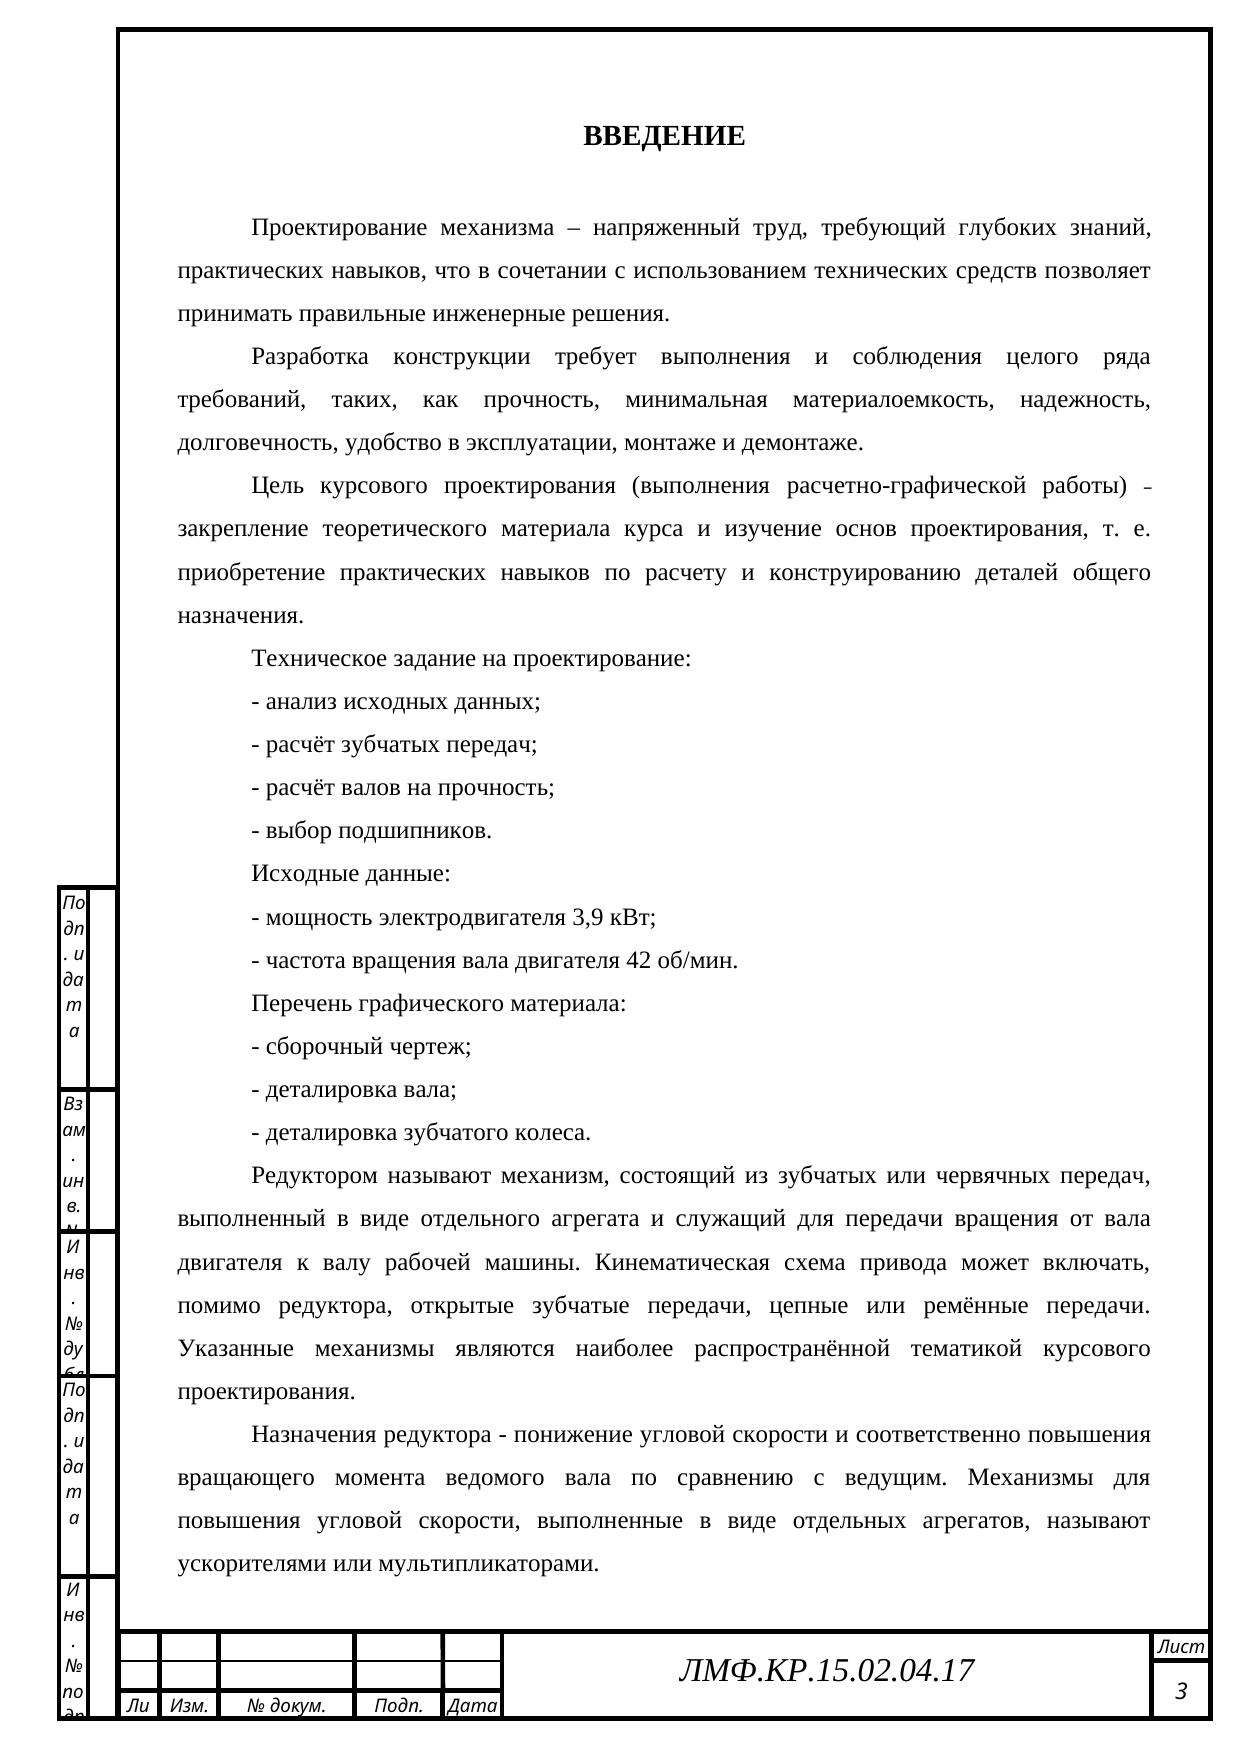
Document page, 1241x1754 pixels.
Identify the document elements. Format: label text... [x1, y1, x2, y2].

text Разработка конструкции требует выполнения и соблюдения целого ряда требований, таких, как прочность, минимальная материалоемкость, надежность, долговечность, удобство в эксплуатации, монтаже и демонтаже. [177, 341, 1152, 456]
text - расчёт зубчатых передач; [177, 729, 1152, 758]
text - частота вращения вала двигателя 42 об/мин. [177, 945, 1152, 973]
text ВВЕДЕНИЕ [177, 118, 1152, 152]
text Проектирование механизма – напряженный труд, требующий глубоких знаний, практических навыков, что в сочетании с использованием технических средств позволяет принимать правильные инженерные решения. [177, 212, 1152, 327]
text - мощность электродвигателя 3,9 кВт; [177, 902, 1152, 930]
text Редуктором называют механизм, состоящий из зубчатых или червячных передач, выполненный в виде отдельного агрегата и служащий для передачи вращения от вала двигателя к валу рабочей машины. Кинематическая схема привода может включать, помимо редуктора, открытые зубчатые передачи, цепные или ремённые передачи. Указанные механизмы являются наиболее распространённой тематикой курсового проектирования. [177, 1160, 1152, 1405]
text - расчёт валов на прочность; [177, 772, 1152, 801]
text Цель курсового проектирования (выполнения расчетно-графической работы) ˗ закрепление теоретического материала курса и изучение основ проектирования, т. е. приобретение практических навыков по расчету и конструированию деталей общего назначения. [177, 470, 1152, 628]
text Исходные данные: [177, 858, 1152, 887]
text Перечень графического материала: [177, 988, 1152, 1017]
text - сборочный чертеж; [177, 1031, 1152, 1060]
text - выбор подшипников. [177, 815, 1152, 844]
text - деталировка вала; [177, 1074, 1152, 1103]
text - анализ исходных данных; [177, 686, 1152, 715]
text Назначения редуктора - понижение угловой скорости и соответственно повышения вращающего момента ведомого вала по сравнению с ведущим. Механизмы для повышения угловой скорости, выполненные в виде отдельных агрегатов, называют ускорителями или мультипликаторами. [177, 1419, 1152, 1577]
text - деталировка зубчатого колеса. [177, 1117, 1152, 1146]
text Техническое задание на проектирование: [177, 643, 1152, 672]
